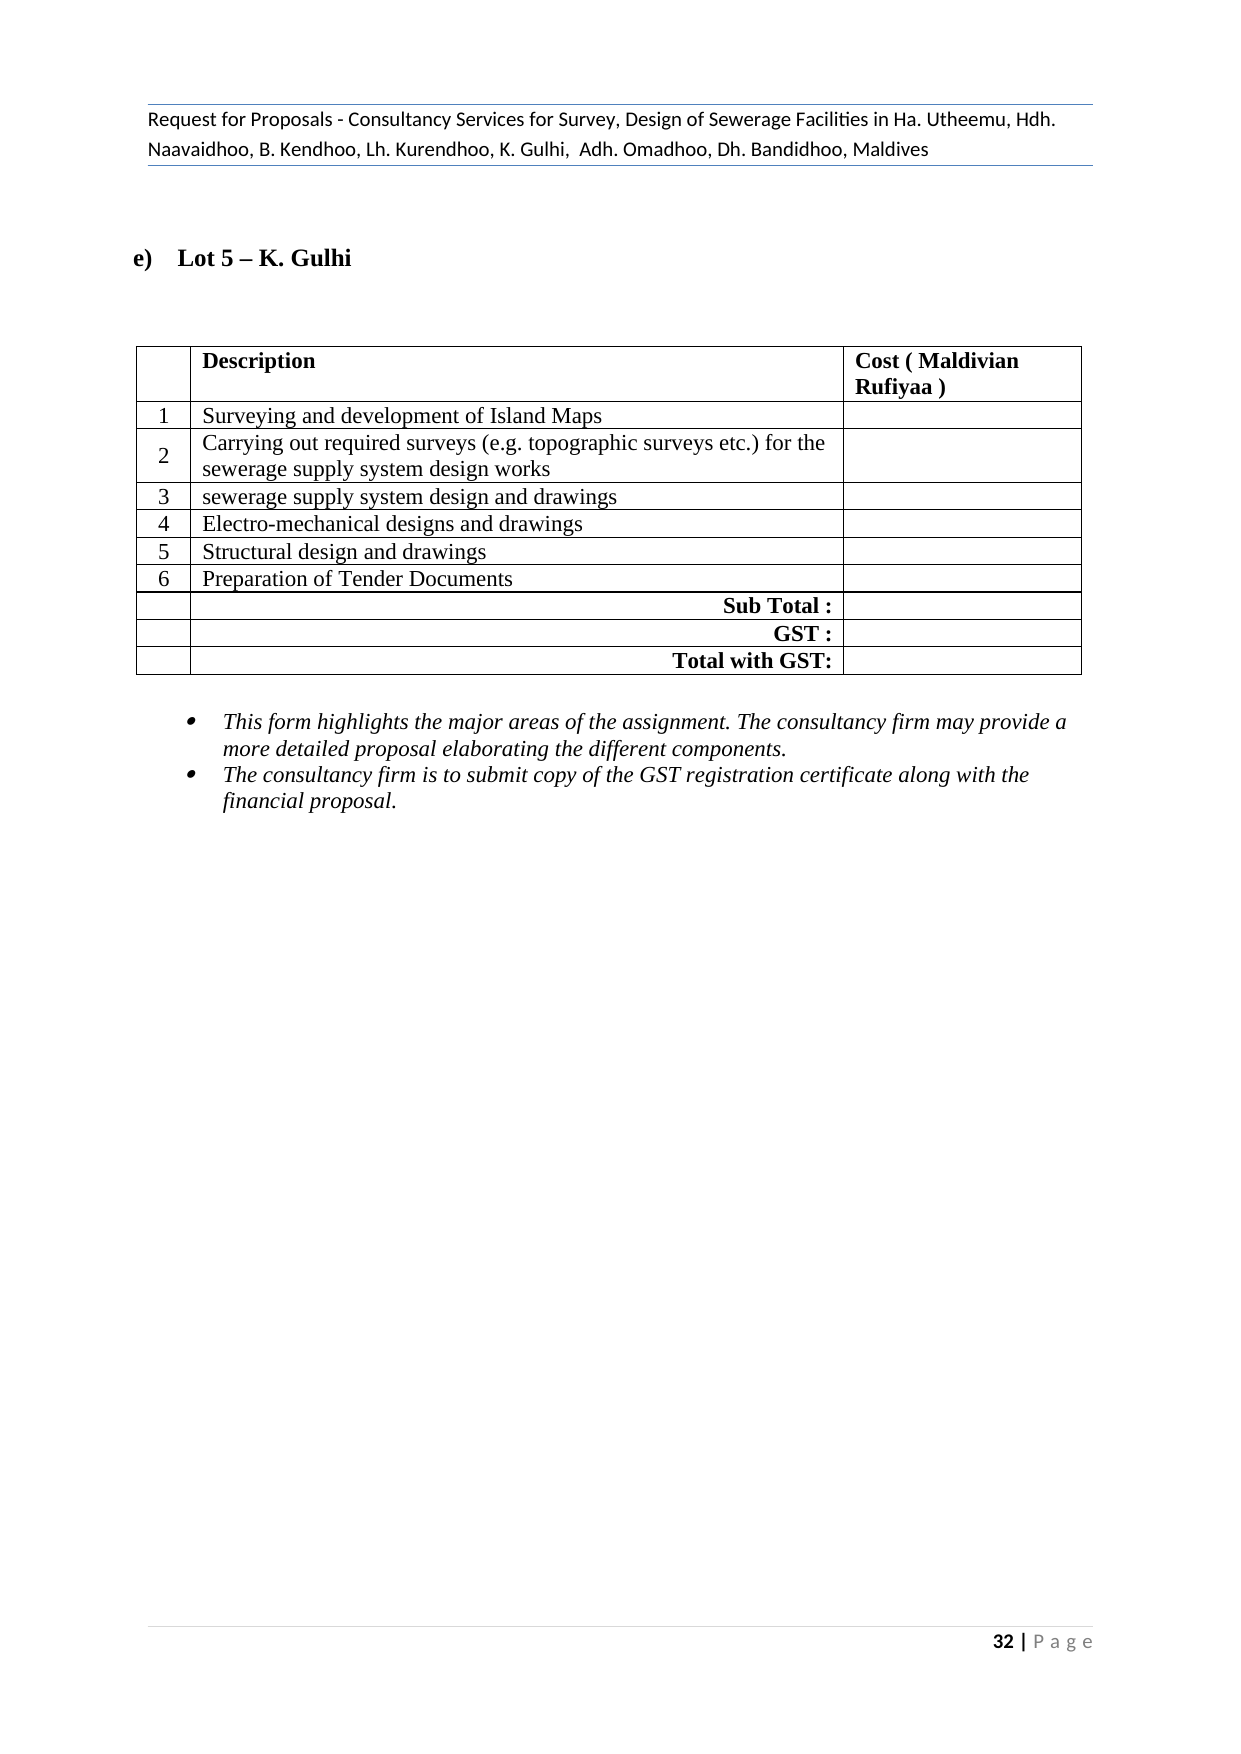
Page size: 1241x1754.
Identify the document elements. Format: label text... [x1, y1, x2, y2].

table_cell 1 [137, 402, 190, 428]
table_cell GST : [191, 620, 843, 646]
table_cell 2 [137, 429, 190, 482]
table_cell Structural design and drawings [191, 538, 843, 564]
table_cell [844, 593, 1081, 619]
table_cell 6 [137, 565, 190, 591]
table_header [137, 347, 190, 401]
table_cell [844, 402, 1081, 428]
table_cell 4 [137, 510, 190, 537]
table_cell [844, 647, 1081, 674]
table_cell Surveying and development of Island Maps [191, 402, 843, 428]
table_cell Total with GST: [191, 647, 843, 674]
subtitle Lot 5 – K. Gulhi [133, 243, 1093, 272]
table_cell Sub Total : [191, 593, 843, 619]
table_cell [137, 593, 190, 619]
table_cell sewerage supply system design and drawings [191, 483, 843, 509]
table_header Cost ( Maldivian Rufiyaa ) [844, 347, 1081, 401]
list The consultancy firm is to submit copy of the GST registration certificate along with the financial proposal. [185, 761, 1093, 814]
table_cell [844, 429, 1081, 482]
table_cell Preparation of Tender Documents [191, 565, 843, 591]
table_cell Carrying out required surveys (e.g. topographic surveys etc.) for the sewerage supply system design works [191, 429, 843, 482]
list This form highlights the major areas of the assignment. The consultancy firm may provide a more detailed proposal elaborating the different components. [185, 708, 1093, 761]
table_cell [844, 620, 1081, 646]
table_cell [844, 510, 1081, 537]
table_cell [844, 538, 1081, 564]
table_cell 5 [137, 538, 190, 564]
table_cell [137, 620, 190, 646]
table_header Description [191, 347, 843, 401]
table_cell 3 [137, 483, 190, 509]
table_cell [844, 483, 1081, 509]
table_cell [137, 647, 190, 674]
table_cell Electro-mechanical designs and drawings [191, 510, 843, 537]
table_cell [844, 565, 1081, 591]
